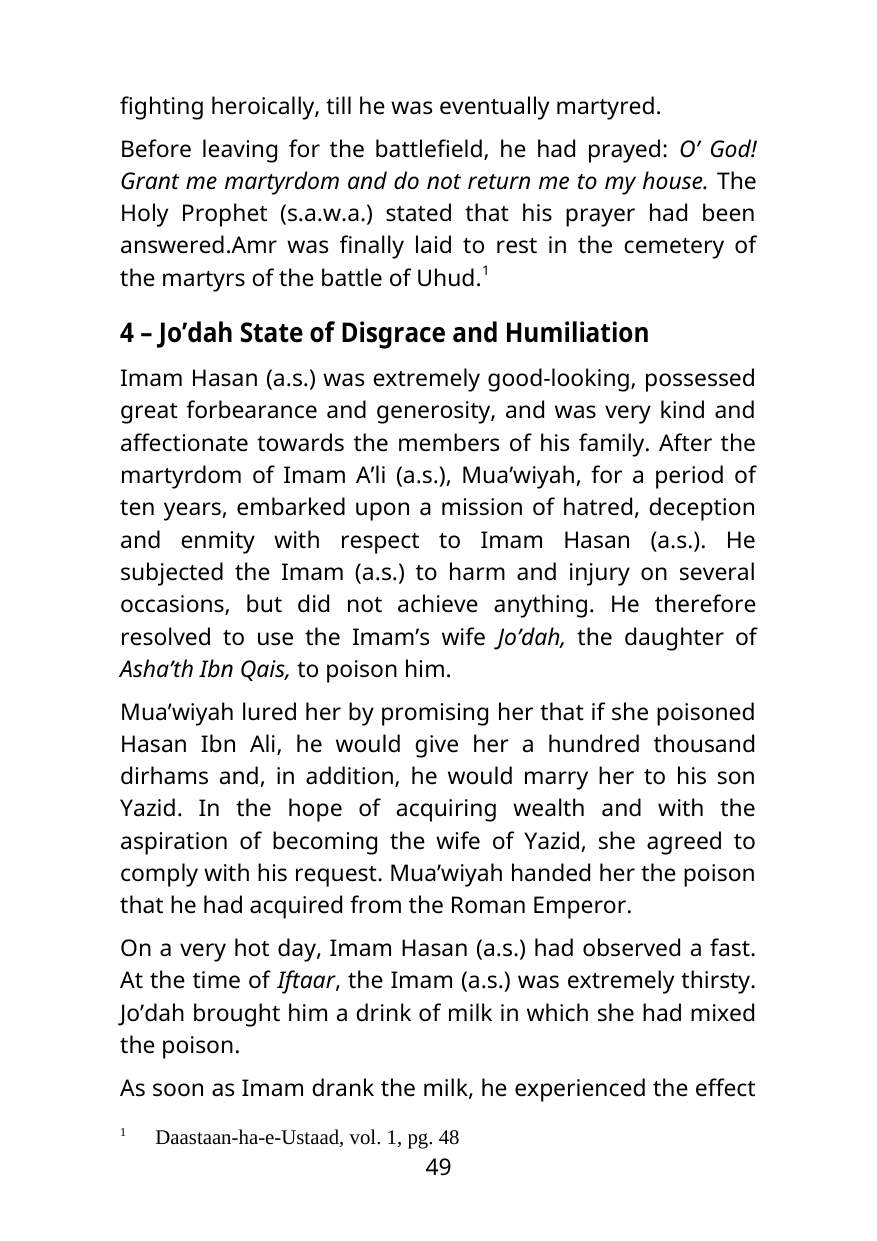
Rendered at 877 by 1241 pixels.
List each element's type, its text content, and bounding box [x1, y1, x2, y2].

subtitle 4 – Jo’dah State of Disgrace and Humiliation [120, 313, 757, 350]
text On a very hot day, Imam Hasan (a.s.) had observed a fast. At the time of Iftaar, the Imam (a.s.) was extremely thirsty. Jo’dah brought him a drink of milk in which she had mixed the poison. [120, 931, 757, 1060]
text Imam Hasan (a.s.) was extremely good-looking, possessed great forbearance and generosity, and was very kind and affectionate towards the members of his family. After the martyrdom of Imam A’li (a.s.), Mua’wiyah, for a period of ten years, embarked upon a mission of hatred, deception and enmity with respect to Imam Hasan (a.s.). He subjected the Imam (a.s.) to harm and injury on several occasions, but did not achieve anything. He therefore resolved to use the Imam’s wife Jo’dah, the daughter of Asha’th Ibn Qais, to poison him. [120, 361, 757, 684]
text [120, 88, 757, 121]
text Mua’wiyah lured her by promising her that if she poisoned Hasan Ibn Ali, he would give her a hundred thousand dirhams and, in addition, he would marry her to his son Yazid. In the hope of acquiring wealth and with the aspiration of becoming the wife of Yazid, she agreed to comply with his request. Mua’wiyah handed her the poison that he had acquired from the Roman Emperor. [120, 694, 757, 920]
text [120, 1070, 757, 1102]
text Before leaving for the battlefield, he had prayed: O’ God! Grant me martyrdom and do not return me to my house. The Holy Prophet (s.a.w.a.) stated that his prayer had been answered.Amr was finally laid to rest in the cemetery of the martyrs of the battle of Uhud. [120, 131, 757, 293]
